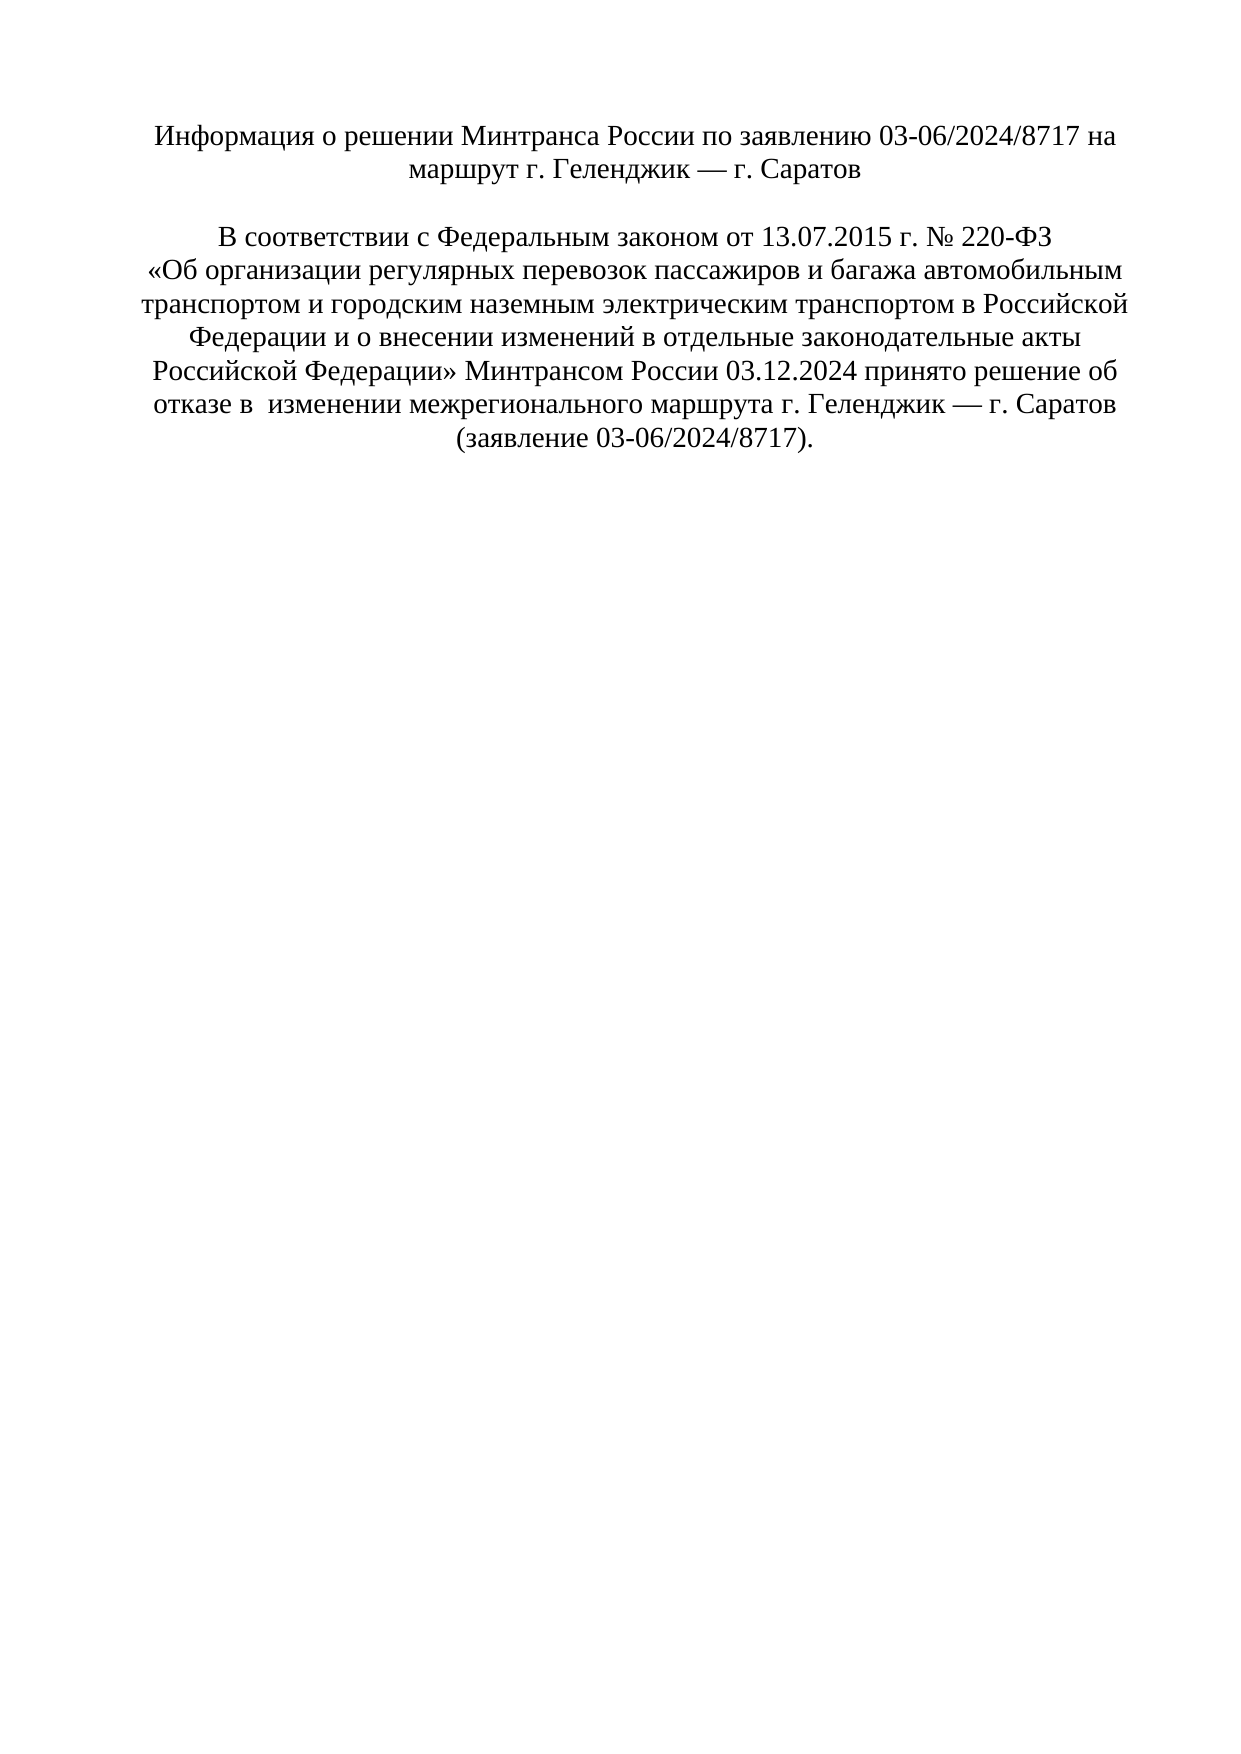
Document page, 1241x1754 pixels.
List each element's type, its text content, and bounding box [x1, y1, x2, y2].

text Информация о решении Минтранса России по заявлению 03-06/2024/8717 на маршрут г. Геленджик — г. Саратов [118, 118, 1152, 185]
text В соответствии с Федеральным законом от 13.07.2015 г. № 220-ФЗ «Об организации регулярных перевозок пассажиров и багажа автомобильным транспортом и городским наземным электрическим транспортом в Российской Федерации и о внесении изменений в отдельные законодательные акты Российской Федерации» Минтрансом России 03.12.2024 принято решение об отказе в изменении межрегионального маршрута г. Геленджик — г. Саратов (заявление 03-06/2024/8717). [118, 219, 1152, 453]
